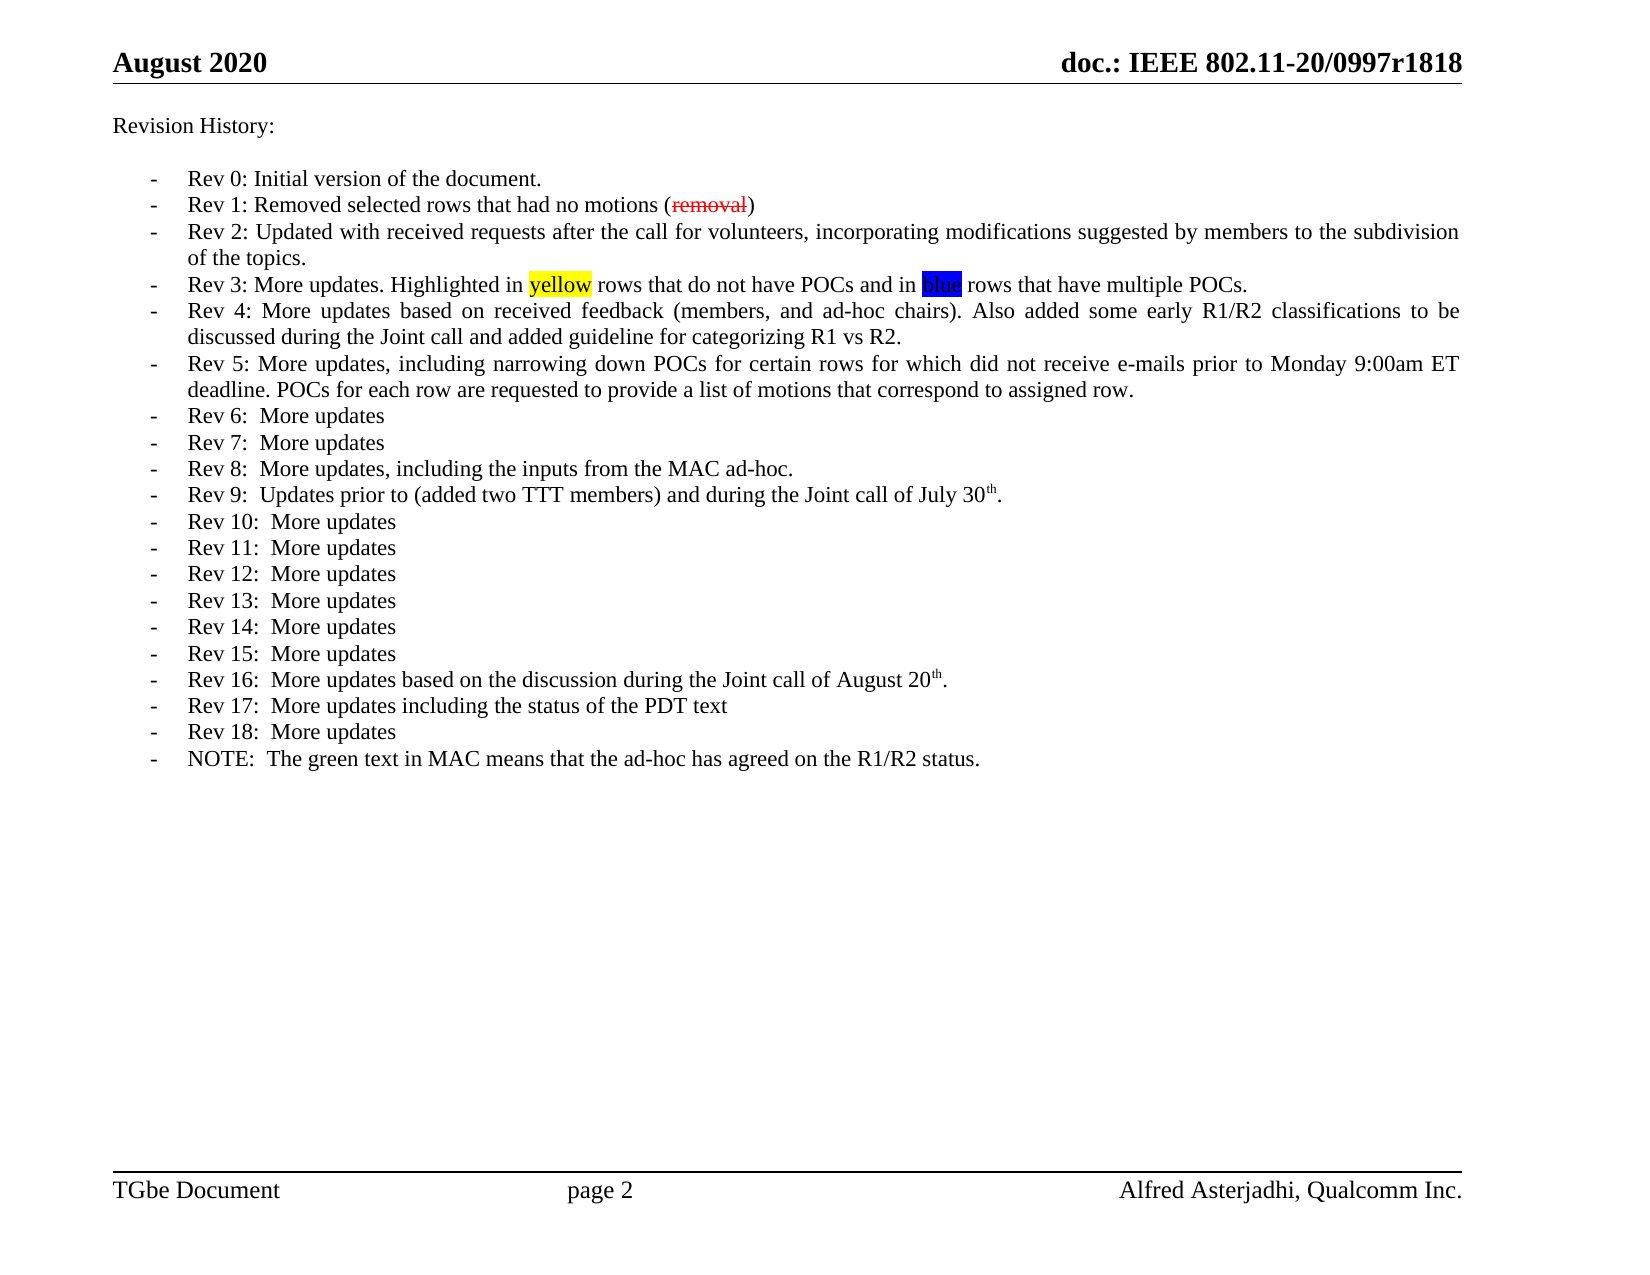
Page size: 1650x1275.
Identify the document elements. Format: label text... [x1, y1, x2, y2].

list Rev 18: More updates [150, 719, 1462, 745]
list Rev 9: Updates prior to (added two TTT members) and during the Joint call of July 30th. [150, 481, 1462, 508]
list Rev 5: More updates, including narrowing down POCs for certain rows for which did not receive e-mails prior to Monday 9:00am ET deadline. POCs for each row are requested to provide a list of motions that correspond to assigned row. [150, 350, 1462, 402]
list Rev 3: More updates. Highlighted in yellow rows that do not have POCs and in blue rows that have multiple POCs. [962, 271, 1462, 297]
list Rev 3: More updates. Highlighted in yellow rows that do not have POCs and in blue rows that have multiple POCs. [592, 271, 922, 297]
list Rev 11: More updates [150, 534, 1462, 561]
list Rev 1: Removed selected rows that had no motions (removal) [150, 192, 1462, 218]
list Rev 8: More updates, including the inputs from the MAC ad-hoc. [150, 455, 1462, 481]
list Rev 17: More updates including the status of the PDT text [150, 692, 1462, 719]
list Rev 14: More updates [150, 613, 1462, 639]
list Rev 12: More updates [150, 561, 1462, 587]
list Rev 7: More updates [150, 429, 1462, 455]
text Revision History: [112, 112, 1462, 139]
list Rev 6: More updates [150, 402, 1462, 429]
list Rev 16: More updates based on the discussion during the Joint call of August 20th. [150, 666, 1462, 692]
list Rev 3: More updates. Highlighted in yellow rows that do not have POCs and in blue rows that have multiple POCs. [150, 271, 529, 297]
list Rev 13: More updates [150, 587, 1462, 613]
list Rev 15: More updates [150, 639, 1462, 666]
list Rev 2: Updated with received requests after the call for volunteers, incorporating modifications suggested by members to the subdivision of the topics. [150, 218, 1462, 271]
list Rev 10: More updates [150, 508, 1462, 534]
list Rev 4: More updates based on received feedback (members, and ad-hoc chairs). Also added some early R1/R2 classifications to be discussed during the Joint call and added guideline for categorizing R1 vs R2. [150, 297, 1462, 350]
list Rev 0: Initial version of the document. [150, 165, 1462, 192]
list NOTE: The green text in MAC means that the ad-hoc has agreed on the R1/R2 status. [150, 745, 1462, 771]
